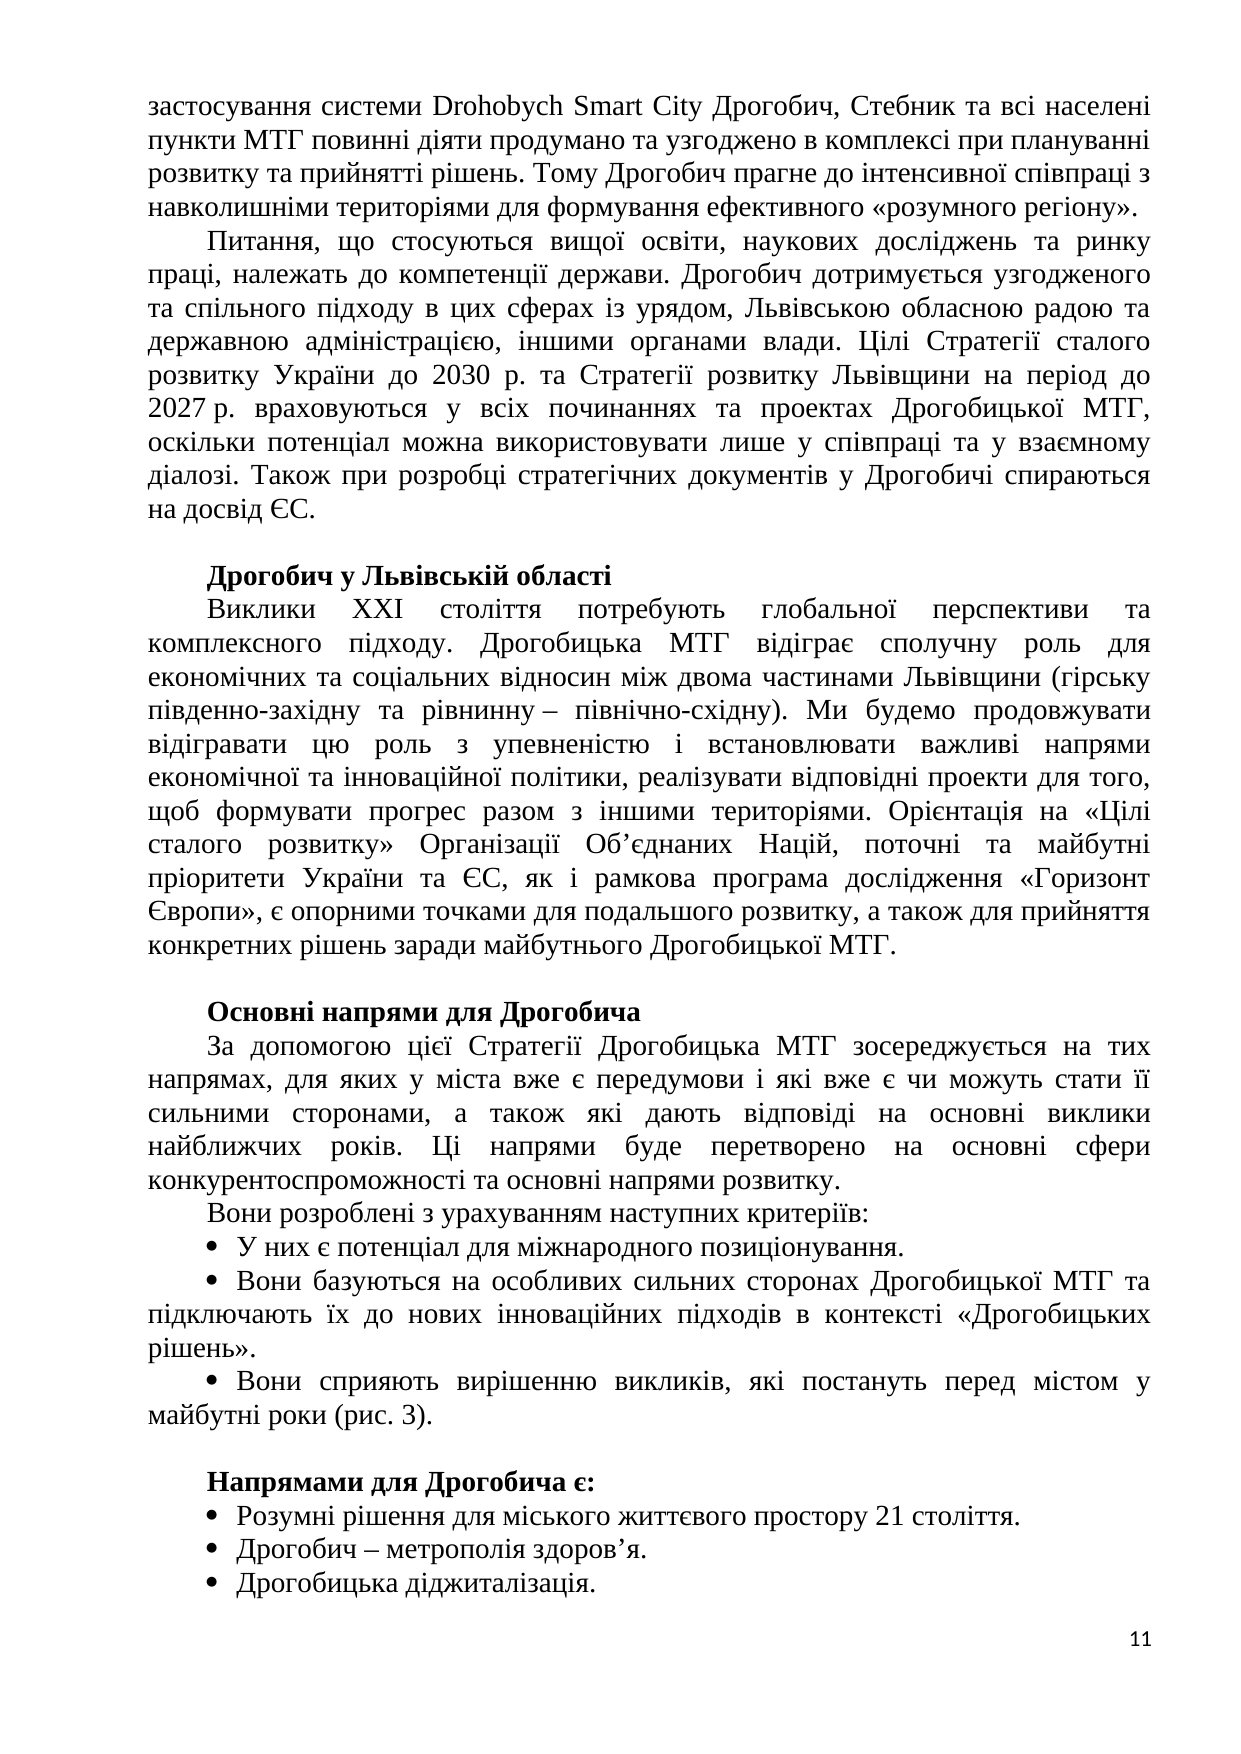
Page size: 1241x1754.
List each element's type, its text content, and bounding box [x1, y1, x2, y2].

text Вони розроблені з урахуванням наступних критеріїв: [148, 1195, 1152, 1229]
text Напрямами для Дрогобича є: [148, 1464, 1152, 1498]
text Дрогобич у Львівській області [148, 558, 1152, 592]
text Основні напрями для Дрогобича [148, 994, 1152, 1028]
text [148, 88, 1152, 223]
list У них є потенціал для міжнародного позиціонування. [148, 1229, 1152, 1263]
list Дрогобицька діджиталізація. [148, 1565, 1152, 1598]
text Питання, що стосуються вищої освіти, наукових досліджень та ринку праці, належать до компетенції держави. Дрогобич дотримується узгодженого та спільного підходу в цих сферах із урядом, Львівською обласною радою та державною адміністрацією, іншими органами влади. Цілі Стратегії сталого розвитку України до 2030 р. та Стратегії розвитку Львівщини на період до 2027 р. враховуються у всіх починаннях та проектах Дрогобицької МТГ, оскільки потенціал можна використовувати лише у співпраці та у взаємному діалозі. Також при розробці стратегічних документів у Дрогобичі спираються на досвід ЄС. [148, 223, 1152, 524]
list Вони базуються на особливих сильних сторонах Дрогобицької МТГ та підключають їх до нових інноваційних підходів в контексті «Дрогобицьких рішень». [148, 1263, 1152, 1363]
list Вони сприяють вирішенню викликів, які постануть перед містом у майбутні роки (рис. 3). [148, 1363, 1152, 1431]
list Розумні рішення для міського життєвого простору 21 століття. [148, 1498, 1152, 1531]
list Дрогобич – метрополія здоров’я. [148, 1531, 1152, 1565]
text За допомогою цієї Стратегії Дрогобицька МТГ зосереджується на тих напрямах, для яких у міста вже є передумови і які вже є чи можуть стати її сильними сторонами, а також які дають відповіді на основні виклики найближчих років. Ці напрями буде перетворено на основні сфери конкурентоспроможності та основні напрями розвитку. [148, 1028, 1152, 1195]
text Виклики XXI століття потребують глобальної перспективи та комплексного підходу. Дрогобицька МТГ відіграє сполучну роль для економічних та соціальних відносин між двома частинами Львівщини (гірську південно-західну та рівнинну – північно-східну). Ми будемо продовжувати відігравати цю роль з упевненістю і встановлювати важливі напрями економічної та інноваційної політики, реалізувати відповідні проекти для того, щоб формувати прогрес разом з іншими територіями. Орієнтація на «Цілі сталого розвитку» Організації Об’єднаних Націй, поточні та майбутні пріоритети України та ЄС, як і рамкова програма дослідження «Горизонт Європи», є опорними точками для подальшого розвитку, а також для прийняття конкретних рішень заради майбутнього Дрогобицької МТГ. [148, 592, 1152, 961]
